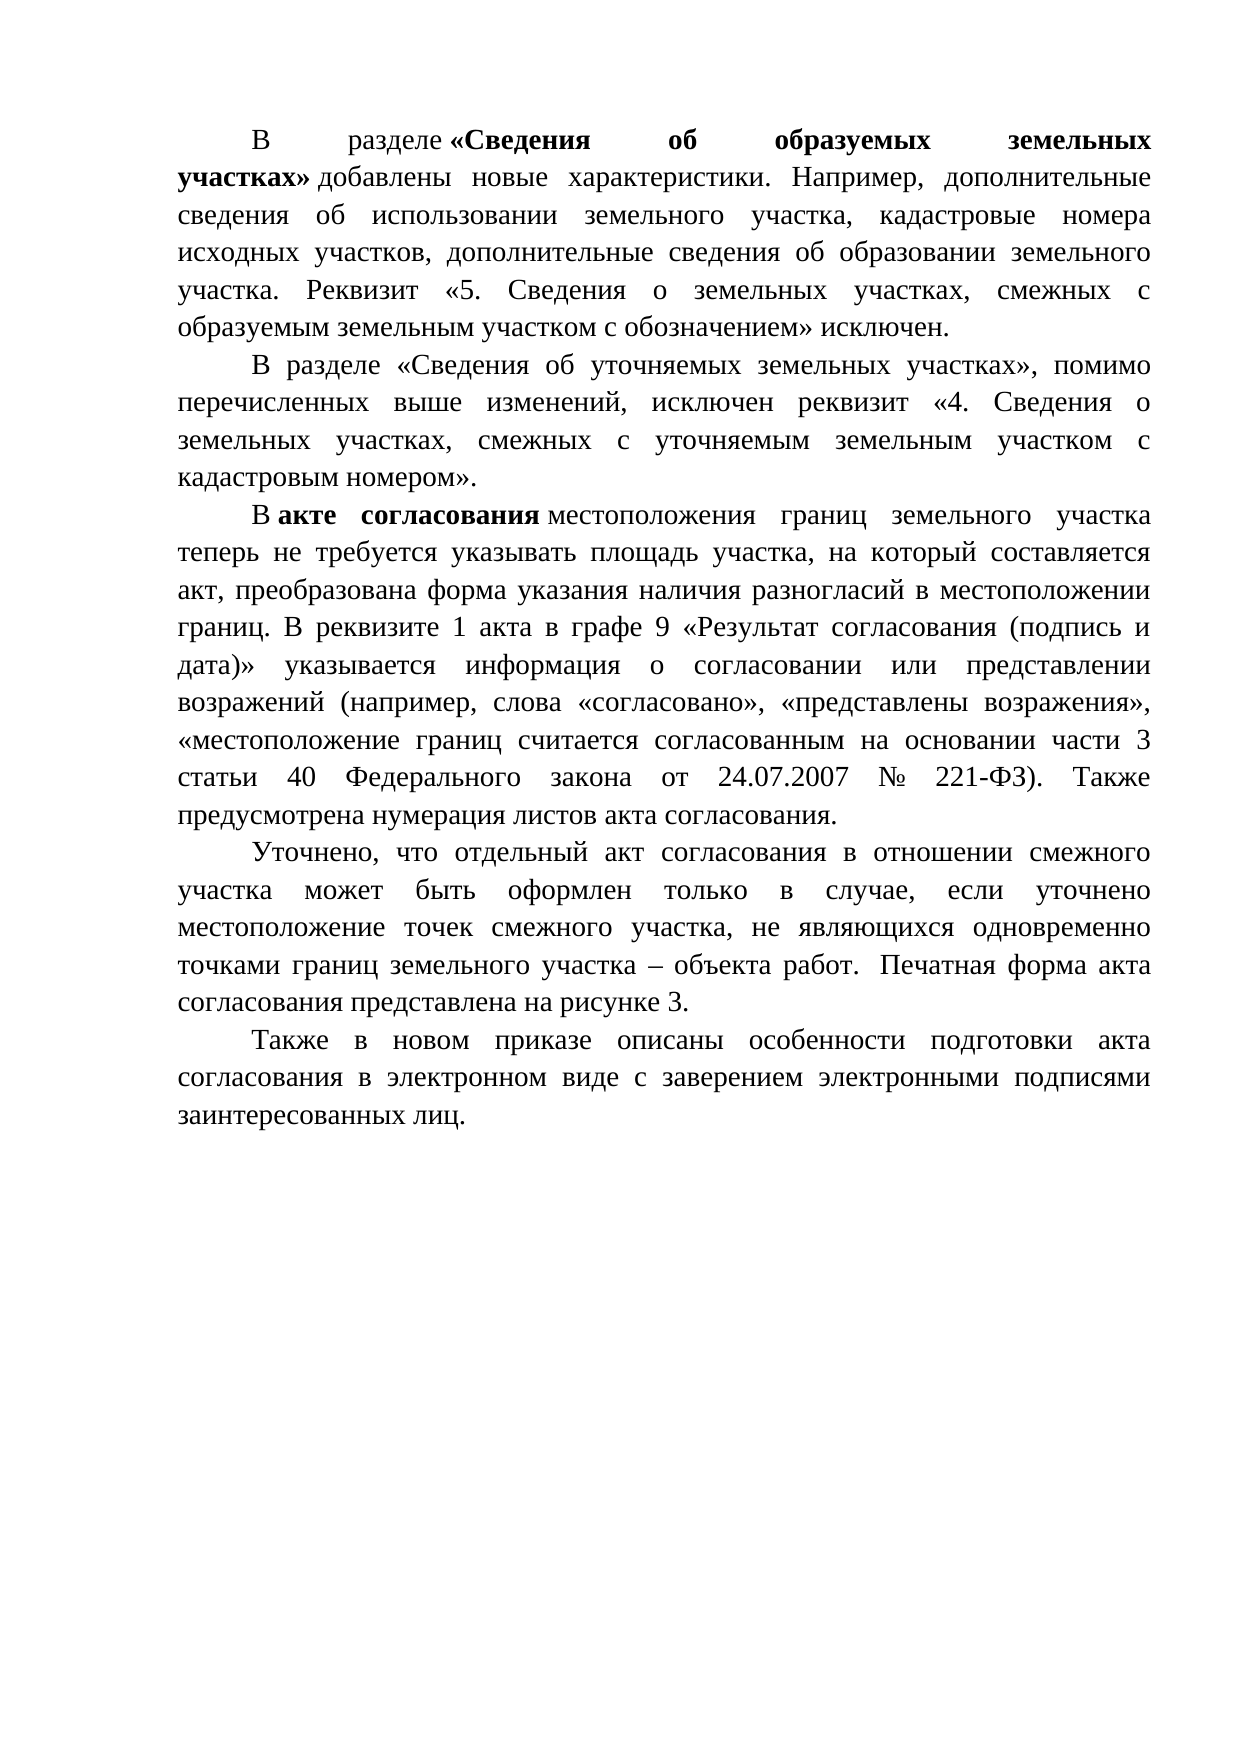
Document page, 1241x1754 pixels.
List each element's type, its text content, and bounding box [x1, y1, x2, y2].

text Уточнено, что отдельный акт согласования в отношении смежного участка может быть оформлен только в случае, если уточнено местоположение точек смежного участка, не являющихся одновременно точками границ земельного участка – объекта работ. Печатная форма акта согласования представлена на рисунке 3. Также в новом приказе описаны особенности подготовки акта согласования в электронном виде с заверением электронными подписями заинтересованных лиц. [177, 831, 1152, 1131]
text В разделе «Сведения об уточняемых земельных участках», помимо перечисленных выше изменений, исключен реквизит «4. Сведения о земельных участках, смежных с уточняемым земельным участком с кадастровым номером». [177, 343, 1152, 493]
text В акте согласования местоположения границ земельного участка теперь не требуется указывать площадь участка, на который составляется акт, преобразована форма указания наличия разногласий в местоположении границ. В реквизите 1 акта в графе 9 «Результат согласования (подпись и дата)» указывается информация о согласовании или представлении возражений (например, слова «согласовано», «представлены возражения», «местоположение границ считается согласованным на основании части 3 статьи 40 Федерального закона от 24.07.2007 № 221-ФЗ). Также предусмотрена нумерация листов акта согласования. [177, 493, 1152, 831]
text В разделе «Сведения об образуемых земельных участках» добавлены новые характеристики. Например, дополнительные сведения об использовании земельного участка, кадастровые номера исходных участков, дополнительные сведения об образовании земельного участка. Реквизит «5. Сведения о земельных участках, смежных с образуемым земельным участком с обозначением» исключен. [177, 118, 1152, 343]
